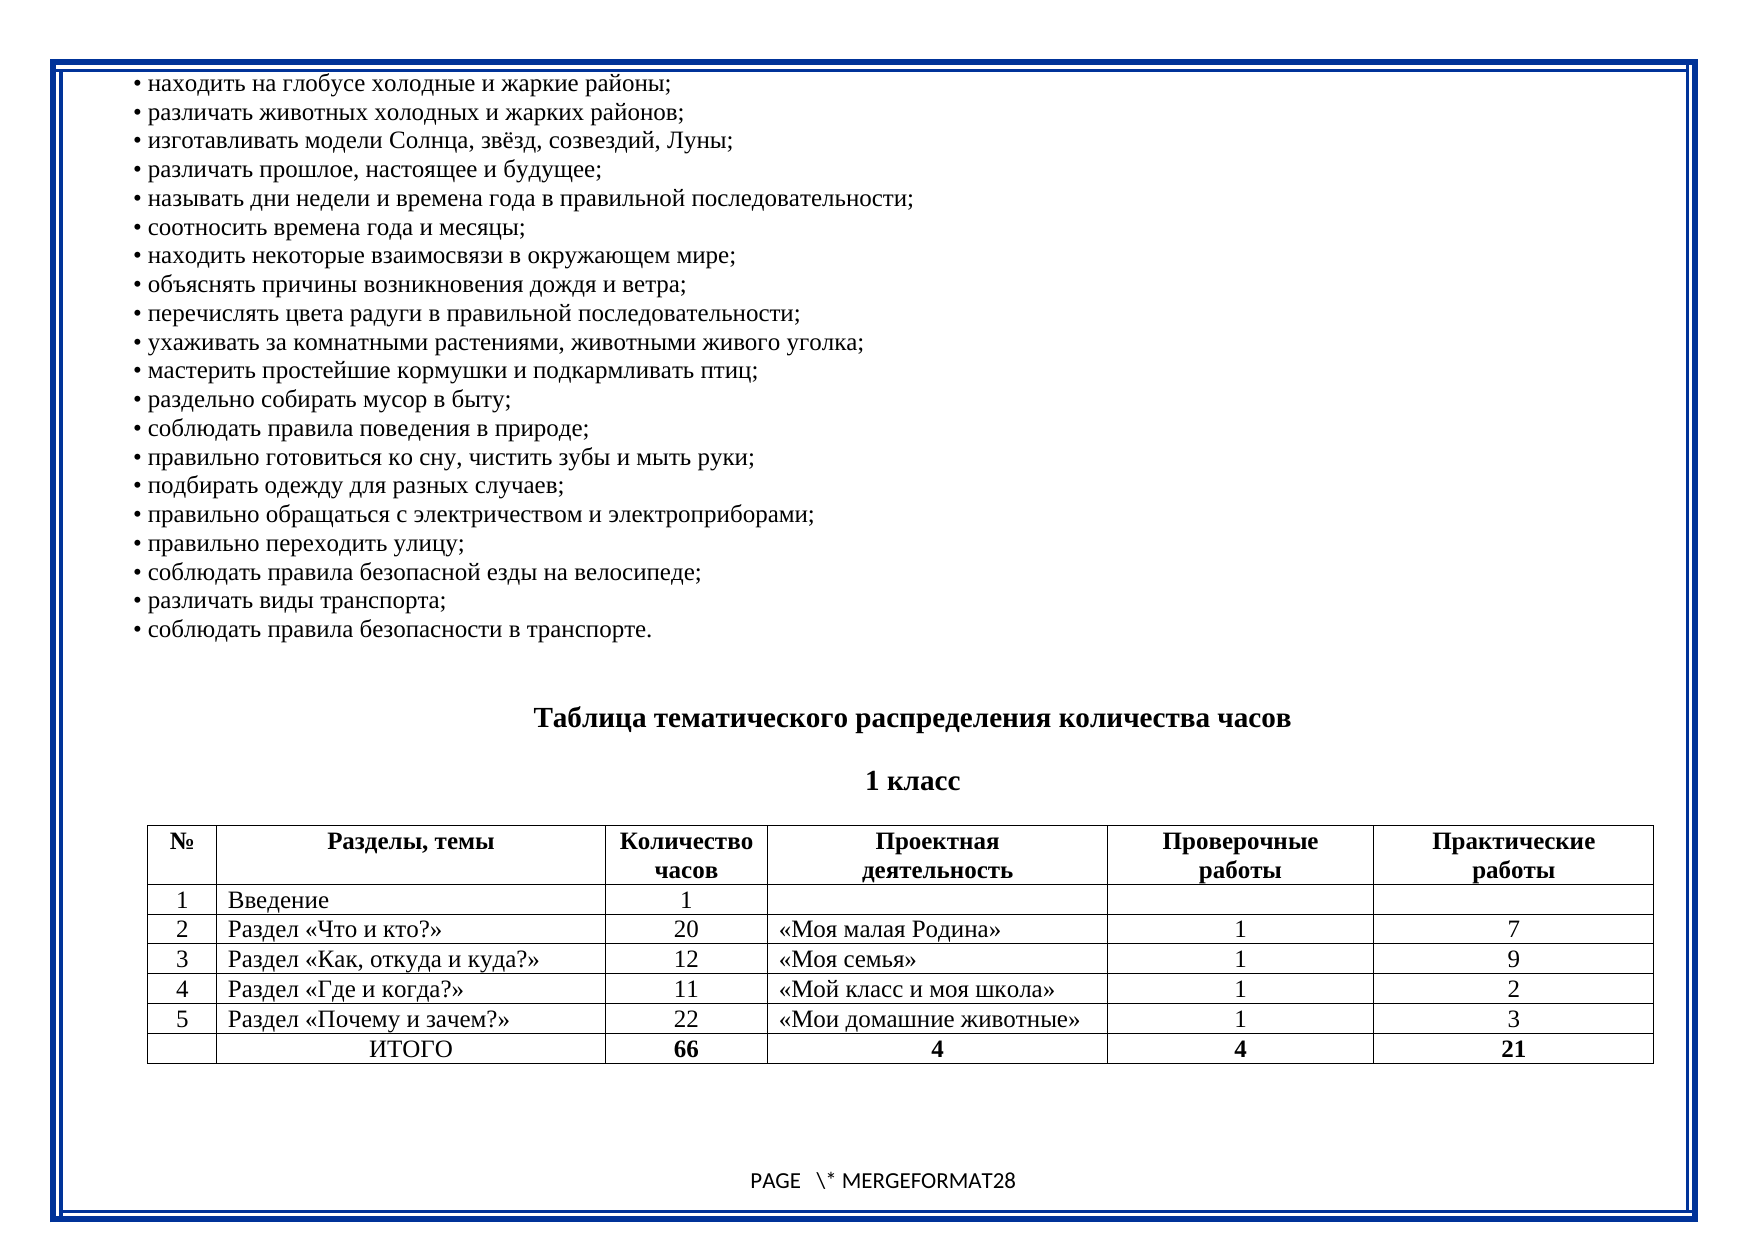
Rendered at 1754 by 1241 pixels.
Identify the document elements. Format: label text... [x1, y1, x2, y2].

table_cell Введение [217, 885, 605, 913]
table_cell Раздел «Как, откуда и куда?» [217, 944, 605, 973]
text • мастерить простейшие кормушки и подкармливать птиц; [74, 356, 1686, 384]
text • находить некоторые взаимосвязи в окружающем мире; [74, 241, 1686, 269]
table_cell 4 [768, 1034, 1107, 1062]
table_cell 5 [148, 1004, 216, 1033]
table_header № [148, 826, 216, 884]
table_cell 3 [1374, 1004, 1653, 1033]
text • подбирать одежду для разных случаев; [74, 471, 1686, 499]
table_cell 1 [148, 885, 216, 913]
table_cell 11 [606, 974, 767, 1003]
text • перечислять цвета радуги в правильной последовательности; [74, 298, 1686, 327]
table_cell 12 [606, 944, 767, 973]
table_cell «Моя семья» [768, 944, 1107, 973]
table_header Проверочные работы [1108, 826, 1373, 884]
text Таблица тематического распределения количества часов [74, 701, 1686, 734]
table_header Количество часов [606, 826, 767, 884]
table_cell 22 [606, 1004, 767, 1033]
table_cell [148, 1034, 216, 1062]
table_header Проектная деятельность [768, 826, 1107, 884]
table_cell 9 [1374, 944, 1653, 973]
text • различать прошлое, настоящее и будущее; [74, 154, 1686, 183]
text • соблюдать правила безопасности в транспорте. [74, 614, 1686, 643]
table_cell 1 [1108, 944, 1373, 973]
table_header Практические работы [1374, 826, 1653, 884]
text • изготавливать модели Солнца, звёзд, созвездий, Луны; [74, 126, 1686, 154]
table_cell [1108, 885, 1373, 913]
text • правильно переходить улицу; [74, 528, 1686, 557]
text • называть дни недели и времена года в правильной последовательности; [74, 183, 1686, 212]
text 1 класс [74, 763, 1686, 796]
text • ухаживать за комнатными растениями, животными живого уголка; [74, 327, 1686, 356]
text • находить на глобусе холодные и жаркие районы; [74, 72, 1686, 97]
table_cell «Моя малая Родина» [768, 915, 1107, 943]
table_cell 66 [606, 1034, 767, 1062]
text • объяснять причины возникновения дождя и ветра; [74, 269, 1686, 298]
table_cell 21 [1374, 1034, 1653, 1062]
text • раздельно собирать мусор в быту; [74, 384, 1686, 413]
table_header Разделы, темы [217, 826, 605, 884]
table_cell 3 [148, 944, 216, 973]
table_cell 7 [1374, 915, 1653, 943]
table_cell «Мои домашние животные» [768, 1004, 1107, 1033]
table_cell 2 [1374, 974, 1653, 1003]
text • различать виды транспорта; [74, 586, 1686, 614]
table_cell [768, 885, 1107, 913]
text • правильно обращаться с электричеством и электроприборами; [74, 499, 1686, 528]
table_cell «Мой класс и моя школа» [768, 974, 1107, 1003]
text • соотносить времена года и месяцы; [74, 212, 1686, 241]
table_cell 1 [1108, 915, 1373, 943]
table_cell 1 [1108, 974, 1373, 1003]
table_cell ИТОГО [217, 1034, 605, 1062]
table_cell 1 [606, 885, 767, 913]
text • правильно готовиться ко сну, чистить зубы и мыть руки; [74, 442, 1686, 471]
table_cell 4 [148, 974, 216, 1003]
table_cell 1 [1108, 1004, 1373, 1033]
table_cell 4 [1108, 1034, 1373, 1062]
table_cell Раздел «Где и когда?» [217, 974, 605, 1003]
text • соблюдать правила поведения в природе; [74, 413, 1686, 442]
table_cell 20 [606, 915, 767, 943]
text • различать животных холодных и жарких районов; [74, 97, 1686, 126]
table_cell Раздел «Что и кто?» [217, 915, 605, 943]
table_cell Раздел «Почему и зачем?» [217, 1004, 605, 1033]
table_cell [1374, 885, 1653, 913]
table_cell 2 [148, 915, 216, 943]
text • соблюдать правила безопасной езды на велосипеде; [74, 557, 1686, 586]
